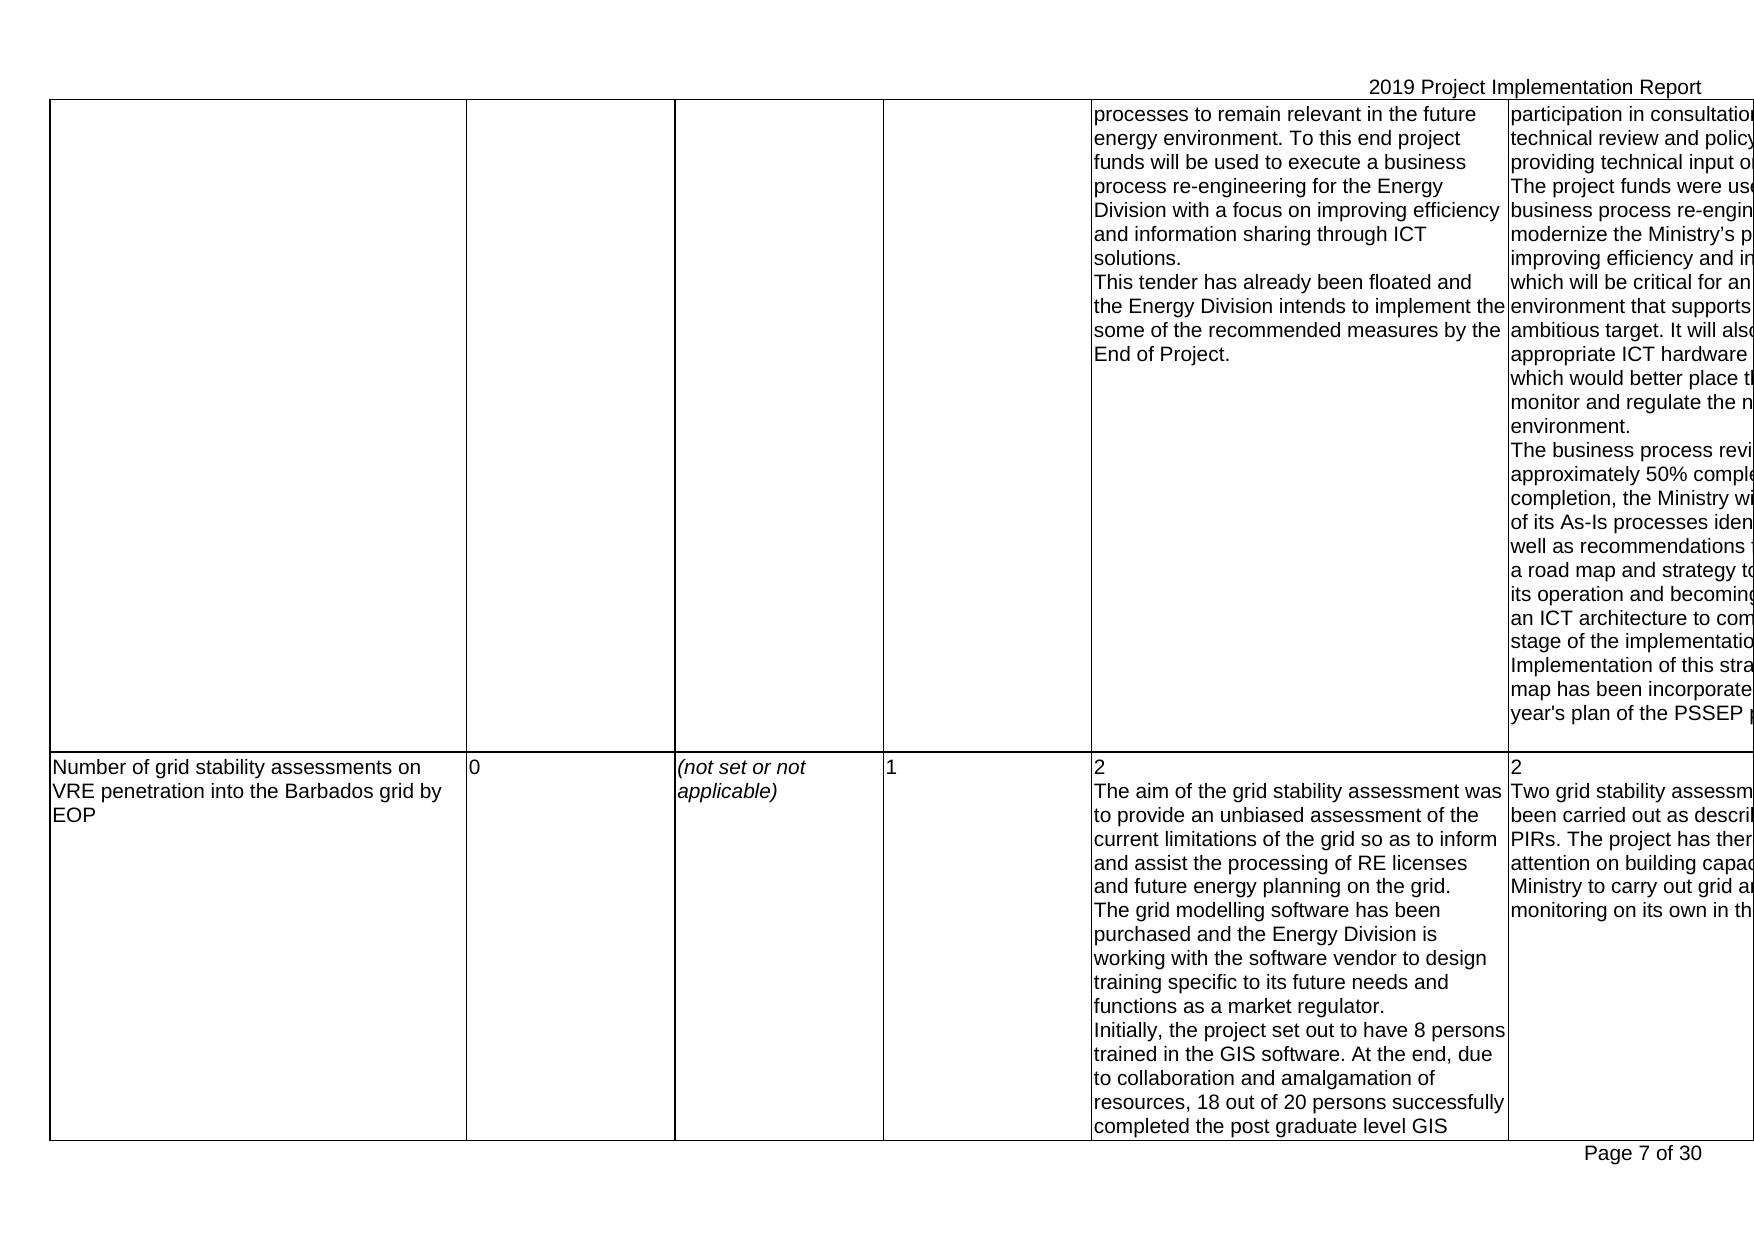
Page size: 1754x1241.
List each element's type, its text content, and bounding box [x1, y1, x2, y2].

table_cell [676, 753, 883, 1140]
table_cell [676, 100, 883, 751]
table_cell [1509, 100, 1753, 751]
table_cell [51, 100, 466, 751]
table_cell 1 [884, 753, 1091, 1140]
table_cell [1509, 753, 1753, 1140]
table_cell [1092, 100, 1508, 751]
table_cell 0 [467, 753, 674, 1140]
table_cell 0 [467, 100, 674, 751]
table_cell 1 [884, 100, 1091, 751]
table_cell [51, 753, 466, 1140]
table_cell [1092, 753, 1508, 1140]
